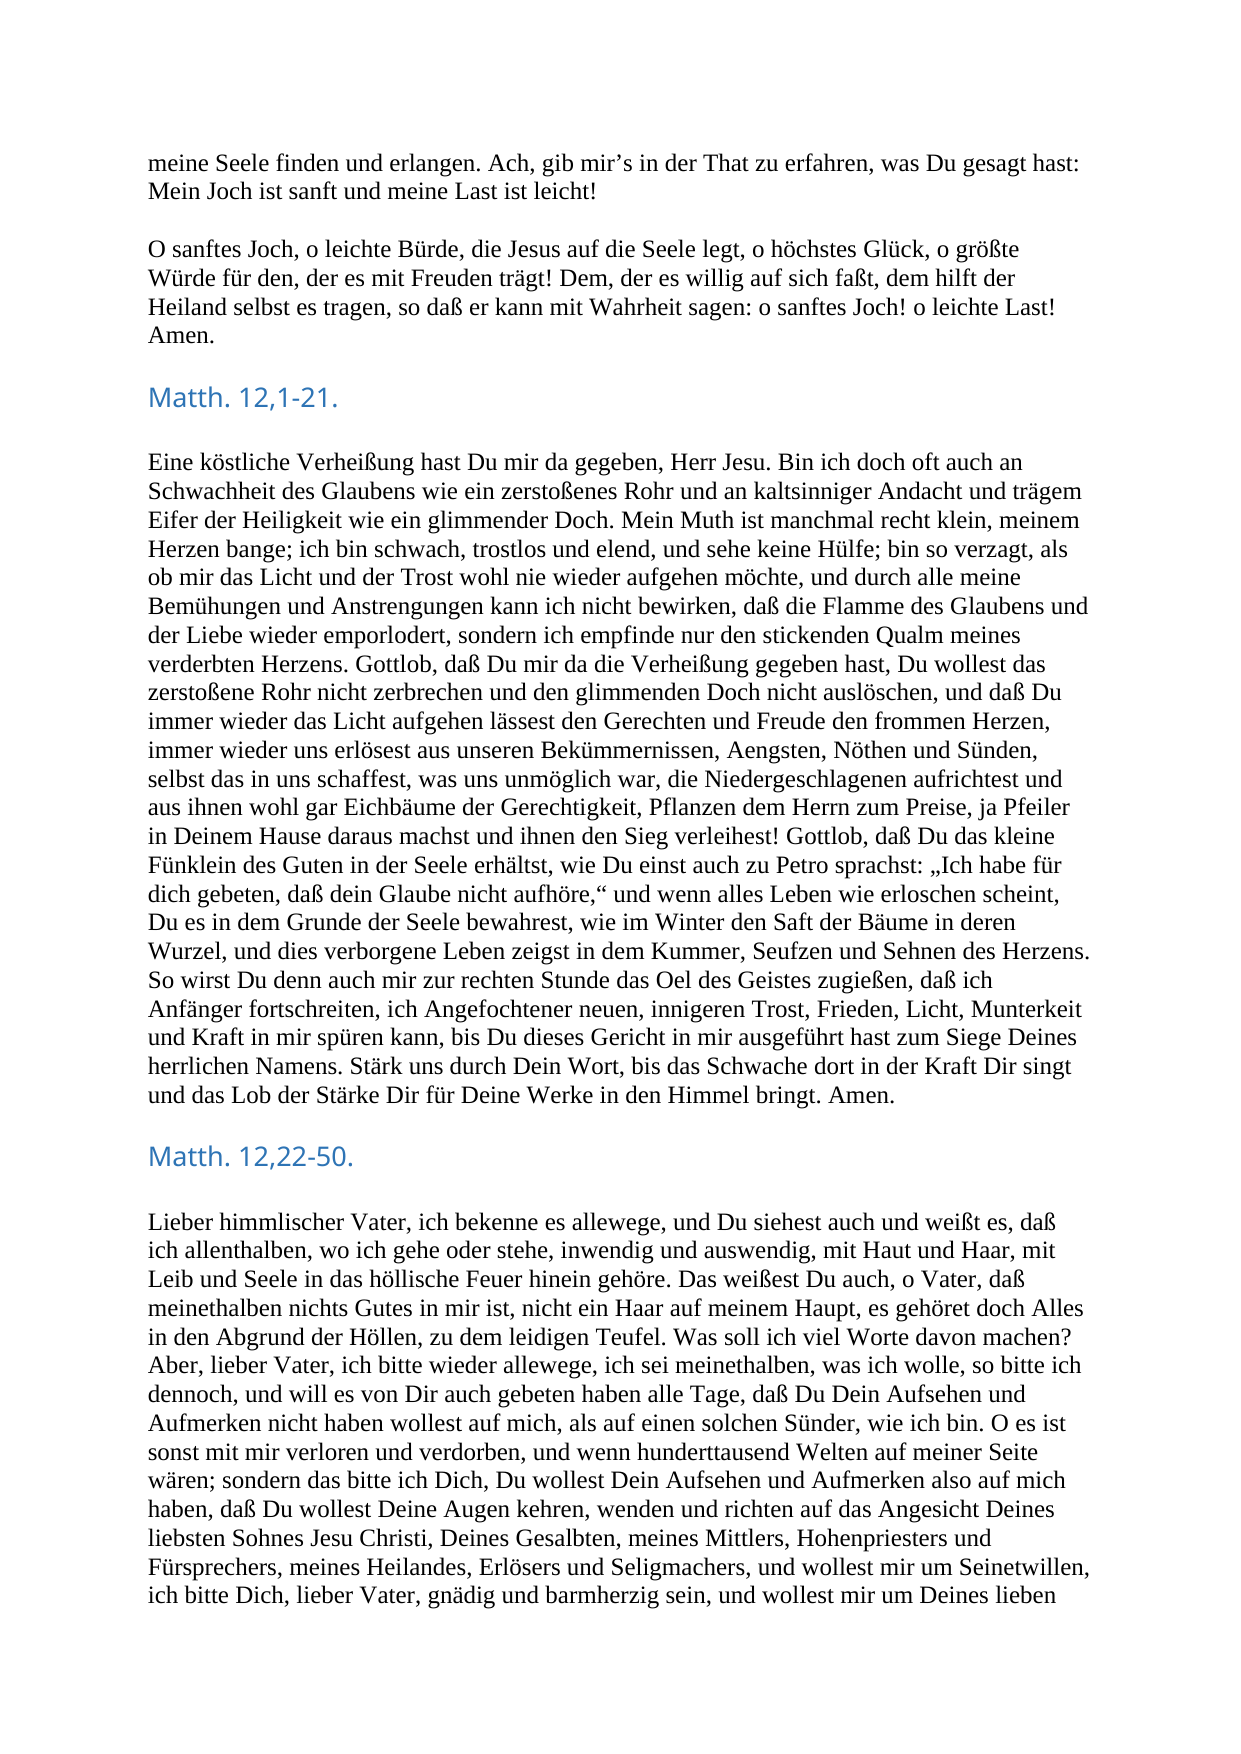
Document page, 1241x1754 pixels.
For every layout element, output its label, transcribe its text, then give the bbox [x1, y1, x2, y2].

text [148, 1207, 1093, 1609]
text Eine köstliche Verheißung hast Du mir da gegeben, Herr Jesu. Bin ich doch oft auch an Schwachheit des Glaubens wie ein zerstoßenes Rohr und an kaltsinniger Andacht und trägem Eifer der Heiligkeit wie ein glimmender Doch. Mein Muth ist manchmal recht klein, meinem Herzen bange; ich bin schwach, trostlos und elend, und sehe keine Hülfe; bin so verzagt, als ob mir das Licht und der Trost wohl nie wieder aufgehen möchte, und durch alle meine Bemühungen und Anstrengungen kann ich nicht bewirken, daß die Flamme des Glaubens und der Liebe wieder emporlodert, sondern ich empfinde nur den stickenden Qualm meines verderbten Herzens. Gottlob, daß Du mir da die Verheißung gegeben hast, Du wollest das zerstoßene Rohr nicht zerbrechen und den glimmenden Doch nicht auslöschen, und daß Du immer wieder das Licht aufgehen lässest den Gerechten und Freude den frommen Herzen, immer wieder uns erlösest aus unseren Bekümmernissen, Aengsten, Nöthen und Sünden, selbst das in uns schaffest, was uns unmöglich war, die Niedergeschlagenen aufrichtest und aus ihnen wohl gar Eichbäume der Gerechtigkeit, Pflanzen dem Herrn zum Preise, ja Pfeiler in Deinem Hause daraus machst und ihnen den Sieg verleihest! Gottlob, daß Du das kleine Fünklein des Guten in der Seele erhältst, wie Du einst auch zu Petro sprachst: „Ich habe für dich gebeten, daß dein Glaube nicht aufhöre,“ und wenn alles Leben wie erloschen scheint, Du es in dem Grunde der Seele bewahrest, wie im Winter den Saft der Bäume in deren Wurzel, und dies verborgene Leben zeigst in dem Kummer, Seufzen und Sehnen des Herzens. So wirst Du denn auch mir zur rechten Stunde das Oel des Geistes zugießen, daß ich Anfänger fortschreiten, ich Angefochtener neuen, innigeren Trost, Frieden, Licht, Munterkeit und Kraft in mir spüren kann, bis Du dieses Gericht in mir ausgeführt hast zum Siege Deines herrlichen Namens. Stärk uns durch Dein Wort, bis das Schwache dort in der Kraft Dir singt und das Lob der Stärke Dir für Deine Werke in den Himmel bringt. Amen. [148, 447, 1093, 1109]
subtitle Matth. 12,1-21. [148, 378, 1093, 415]
text O sanftes Joch, o leichte Bürde, die Jesus auf die Seele legt, o höchstes Glück, o größte Würde für den, der es mit Freuden trägt! Dem, der es willig auf sich faßt, dem hilft der Heiland selbst es tragen, so daß er kann mit Wahrheit sagen: o sanftes Joch! o leichte Last! Amen. [148, 234, 1093, 349]
subtitle Matth. 12,22-50. [148, 1138, 1093, 1175]
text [148, 148, 1093, 205]
